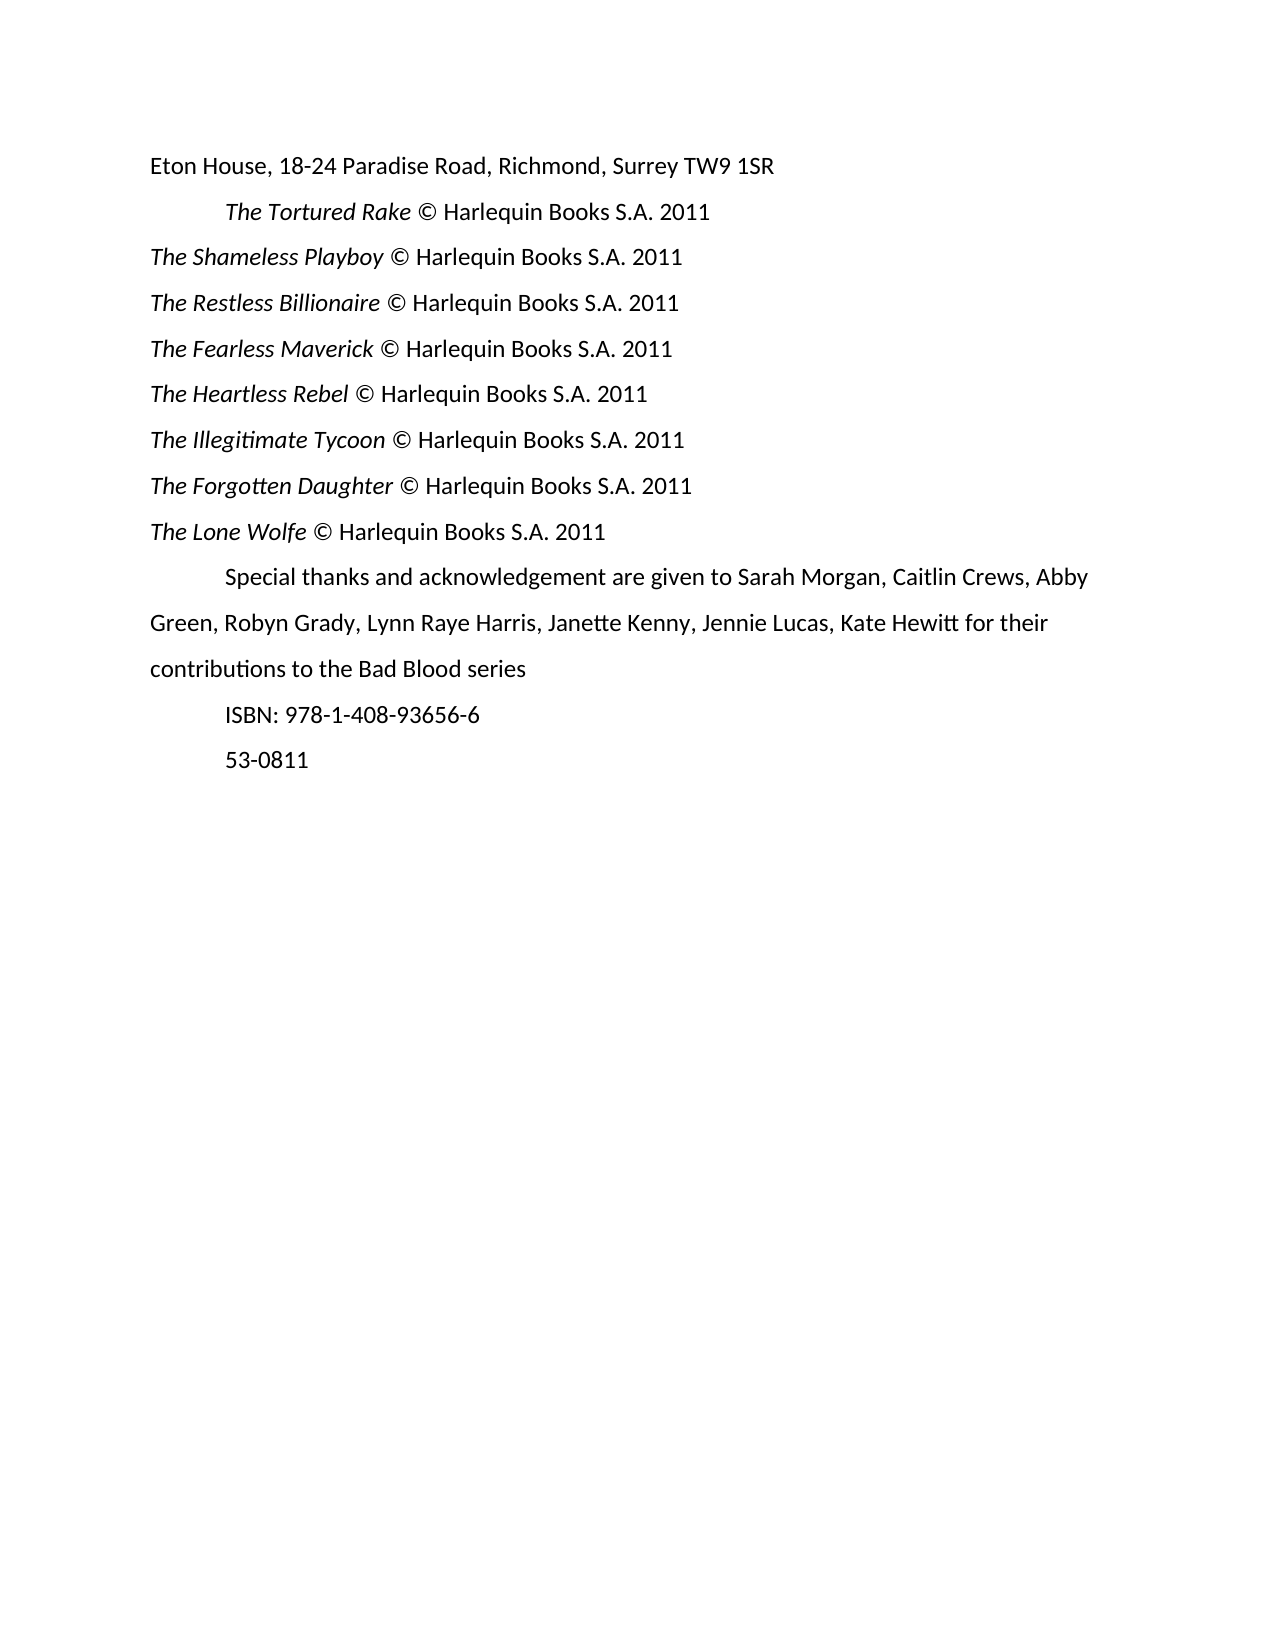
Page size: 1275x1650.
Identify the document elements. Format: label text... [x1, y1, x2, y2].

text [150, 150, 1125, 181]
text ISBN: 978-1-408-93656-6 [150, 699, 1125, 729]
text Special thanks and acknowledgement are given to Sarah Morgan, Caitlin Crews, Abby Green, Robyn Grady, Lynn Raye Harris, Janette Kenny, Jennie Lucas, Kate Hewitt for their contributions to the Bad Blood series [150, 562, 1125, 683]
text 53-0811 [150, 744, 1125, 819]
text The Tortured Rake © Harlequin Books S.A. 2011 The Shameless Playboy © Harlequin Books S.A. 2011 The Restless Billionaire © Harlequin Books S.A. 2011 The Fearless Maverick © Harlequin Books S.A. 2011 The Heartless Rebel © Harlequin Books S.A. 2011 The Illegitimate Tycoon © Harlequin Books S.A. 2011 The Forgotten Daughter © Harlequin Books S.A. 2011 The Lone Wolfe © Harlequin Books S.A. 2011 [150, 196, 1125, 546]
